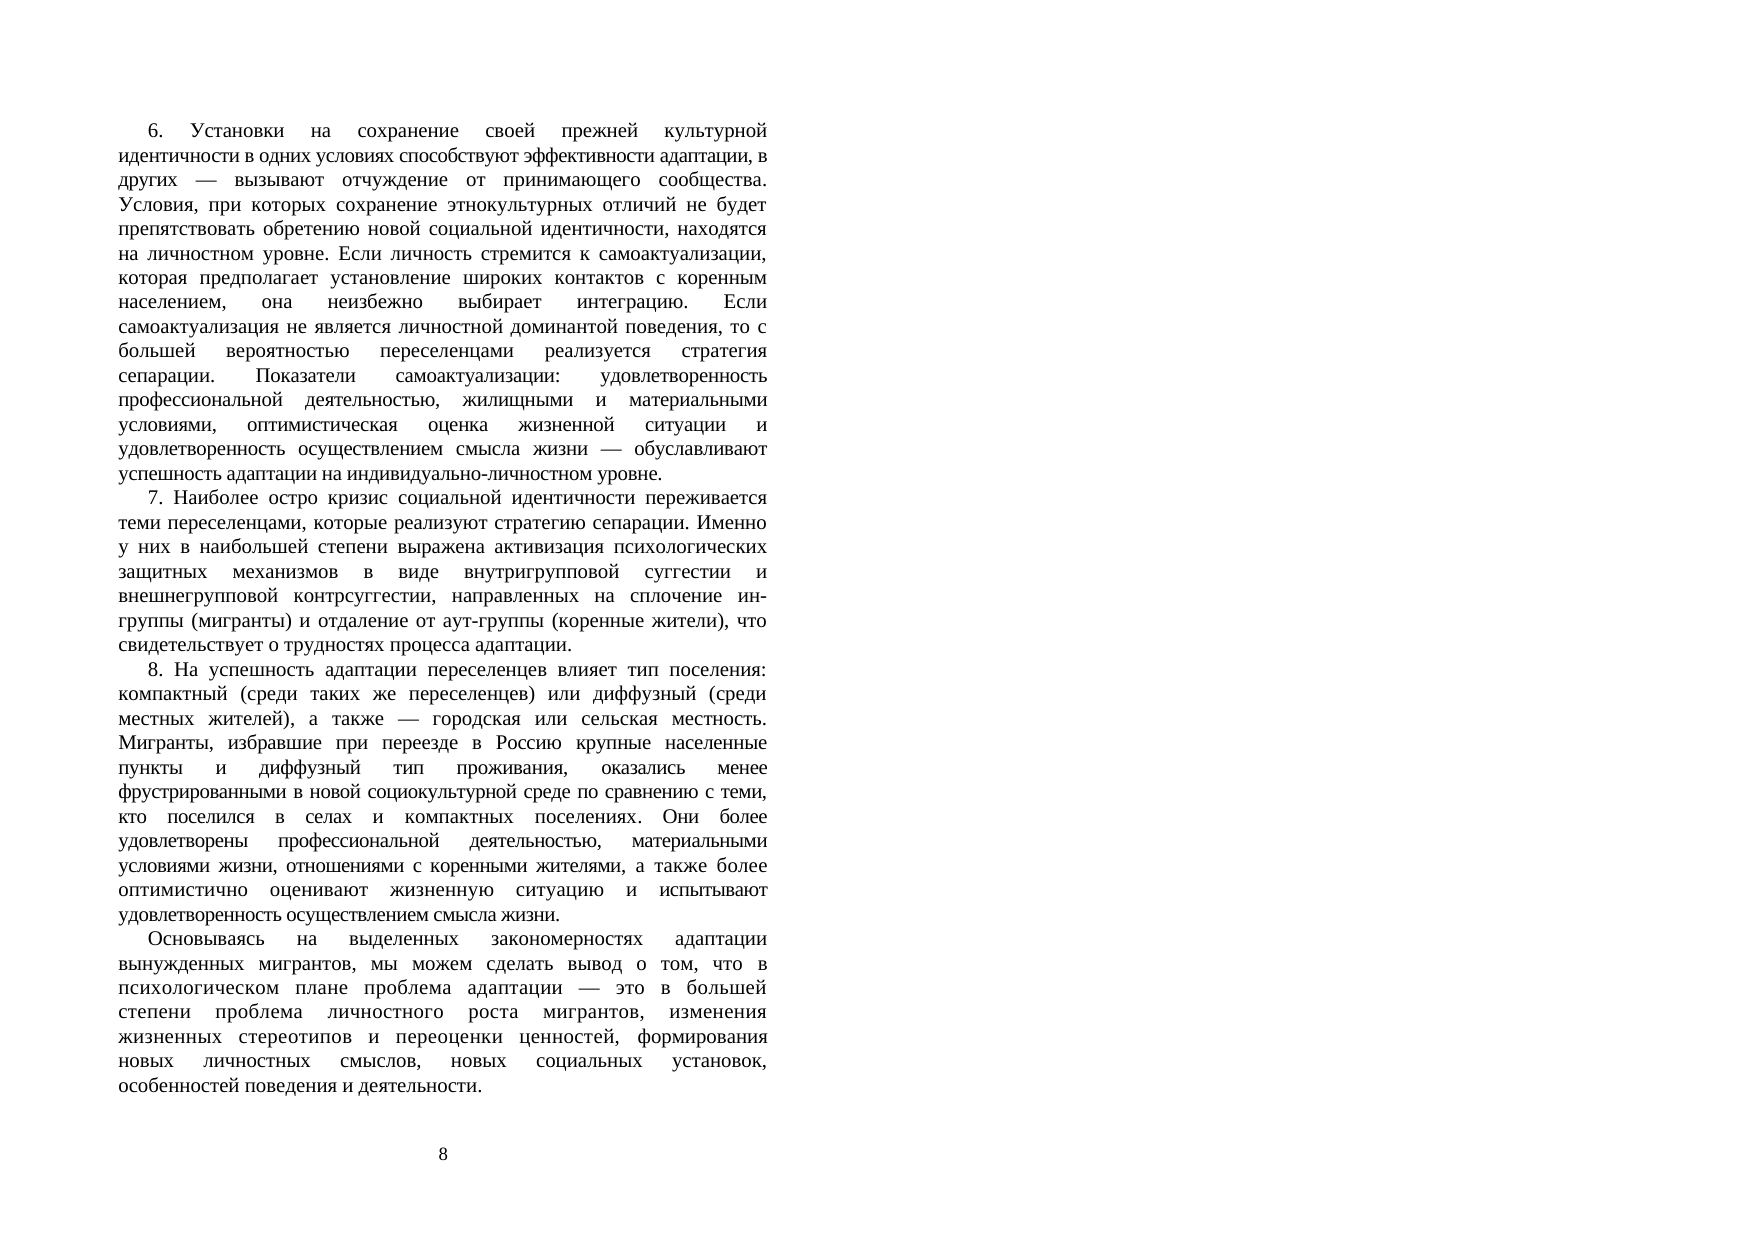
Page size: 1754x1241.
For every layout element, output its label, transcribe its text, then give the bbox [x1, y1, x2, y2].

text 6. Установки на сохранение своей прежней культурной идентичности в одних условиях способствуют эффективности адаптации, в других — вызывают отчуждение от принимающего сообщества. Условия, при которых сохранение этнокультурных отличий не будет препятствовать обретению новой социальной идентичности, находятся на личностном уровне. Если личность стремится к самоактуализации, которая предполагает установление широких контактов с коренным населением, она неизбежно выбирает интеграцию. Если самоактуализация не является личностной доминантой поведения, то с большей вероятностью переселенцами реализуется стратегия сепарации. Показатели самоактуализации: удовлетворенность профессиональной деятельностью, жилищными и материальными условиями, оптимистическая оценка жизненной ситуации и удовлетворенность осуществлением смысла жизни — обуславливают успешность адаптации на индивидуально-личностном уровне. [118, 118, 768, 485]
text Основываясь на выделенных закономерностях адаптации вынужденных мигрантов, мы можем сделать вывод о том, что в психологическом плане проблема адаптации — это в большей степени проблема личностного роста мигрантов, изменения жизненных стереотипов и переоценки ценностей, формирования новых личностных смыслов, новых социальных установок, особенностей поведения и деятельности. [118, 926, 768, 1097]
text 8. На успешность адаптации переселенцев влияет тип поселения: компактный (среди таких же переселенцев) или диффузный (среди местных жителей), а также — городская или сельская местность. Мигранты, избравшие при переезде в Россию крупные населенные пункты и диффузный тип проживания, оказались менее фрустрированными в новой социокультурной среде по сравнению с теми, кто поселился в селах и компактных поселениях. Они более удовлетворены профессиональной деятельностью, материальными условиями жизни, отношениями с коренными жителями, а также более оптимистично оценивают жизненную ситуацию и испытывают удовлетворенность осуществлением смысла жизни. [118, 657, 768, 926]
text 7. Наиболее остро кризис социальной идентичности переживается теми переселенцами, которые реализуют стратегию сепарации. Именно у них в наибольшей степени выражена активизация психологических защитных механизмов в виде внутригрупповой суггестии и внешнегрупповой контрсуггестии, направленных на сплочение ин-группы (мигранты) и отдаление от аут-группы (коренные жители), что свидетельствует о трудностях процесса адаптации. [118, 485, 768, 656]
